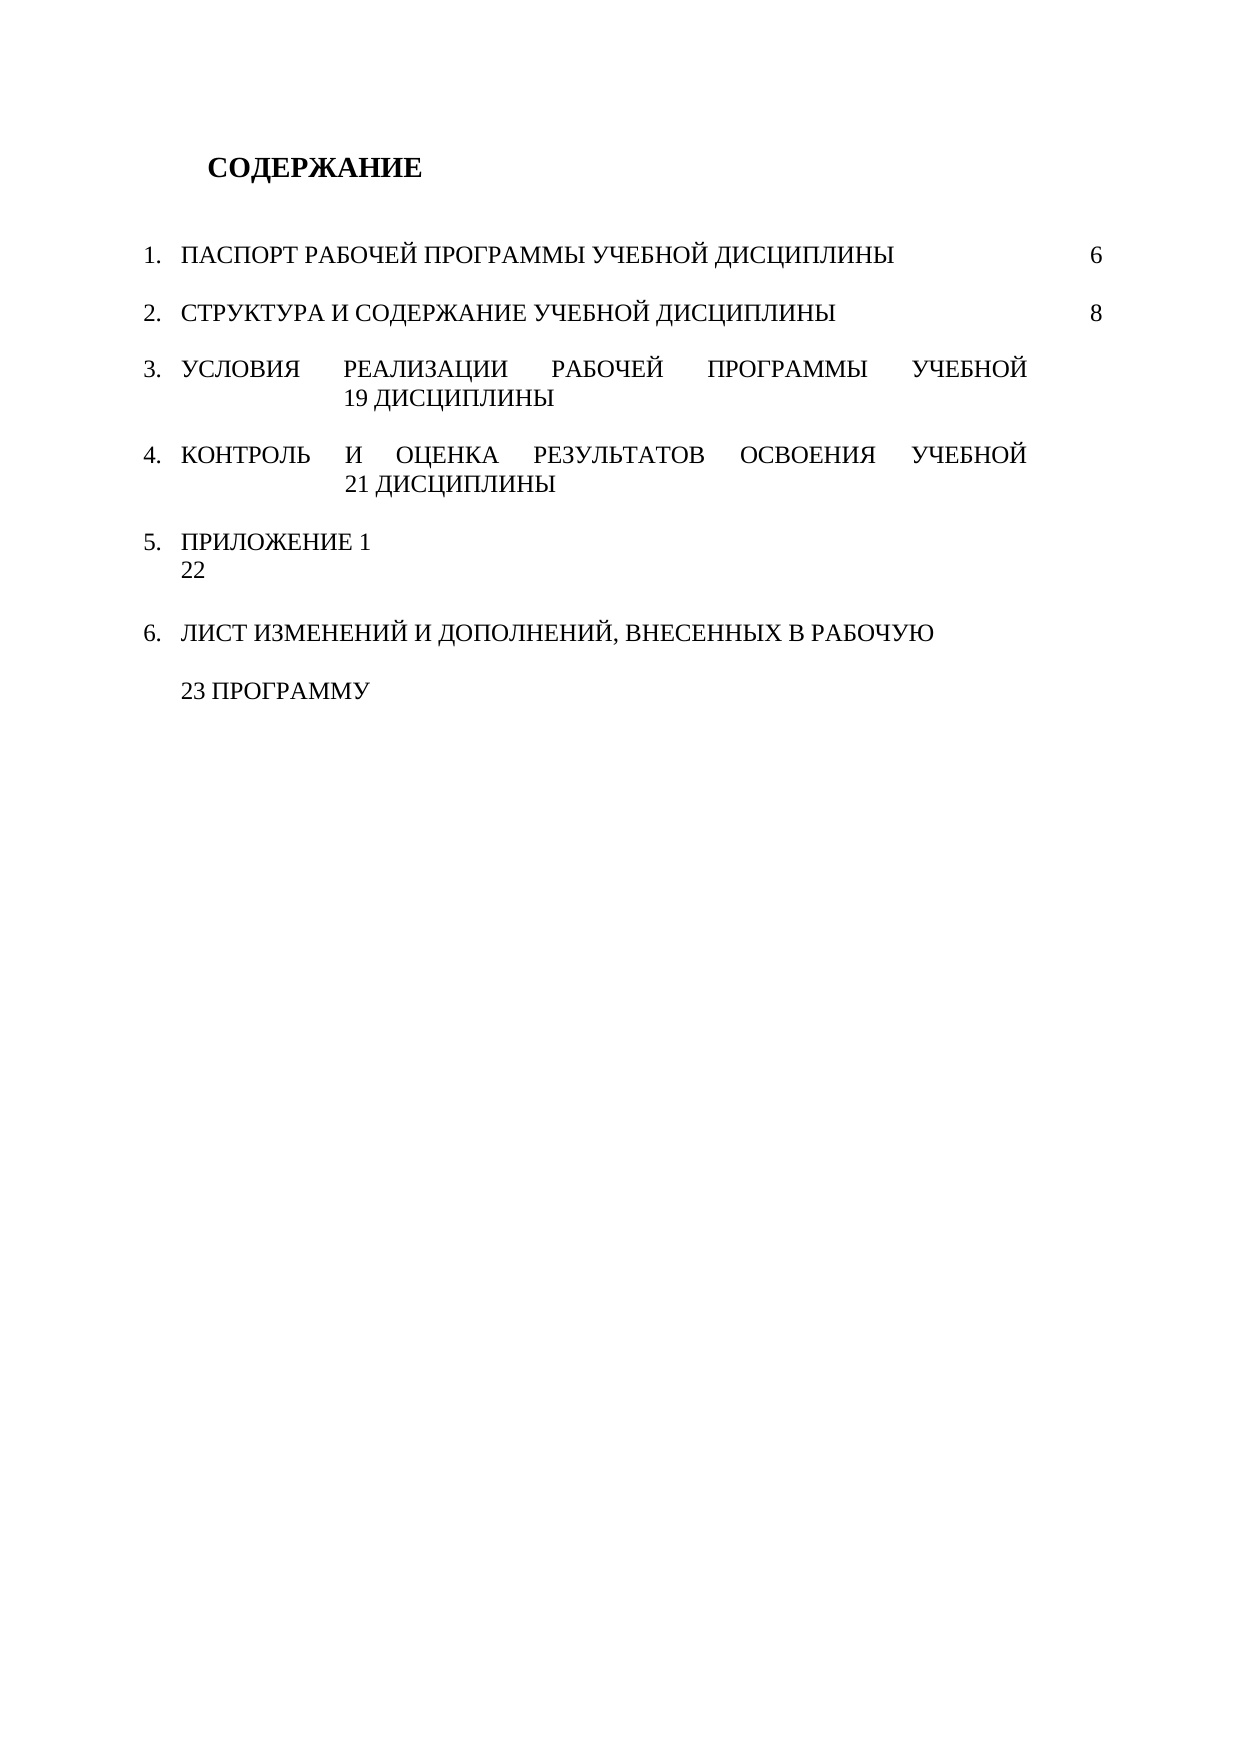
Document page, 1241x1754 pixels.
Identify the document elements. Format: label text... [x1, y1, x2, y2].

list ПРИЛОЖЕНИЕ 1 22 [143, 527, 1108, 584]
list УСЛОВИЯ РЕАЛИЗАЦИИ РАБОЧЕЙ ПРОГРАММЫ УЧЕБНОЙ 19 ДИСЦИПЛИНЫ [143, 355, 1108, 412]
list ЛИСТ ИЗМЕНЕНИЙ И ДОПОЛНЕНИЙ, ВНЕСЕННЫХ В РАБОЧУЮ 23 ПРОГРАММУ [143, 618, 1108, 705]
list СТРУКТУРА И СОДЕРЖАНИЕ УЧЕБНОЙ ДИСЦИПЛИНЫ 8 [143, 298, 1108, 327]
list ПАСПОРТ РАБОЧЕЙ ПРОГРАММЫ УЧЕБНОЙ ДИСЦИПЛИНЫ 6 [143, 241, 1108, 269]
text СОДЕРЖАНИЕ [207, 150, 1108, 183]
list КОНТРОЛЬ И ОЦЕНКА РЕЗУЛЬТАТОВ ОСВОЕНИЯ УЧЕБНОЙ 21 ДИСЦИПЛИНЫ [143, 440, 1108, 498]
